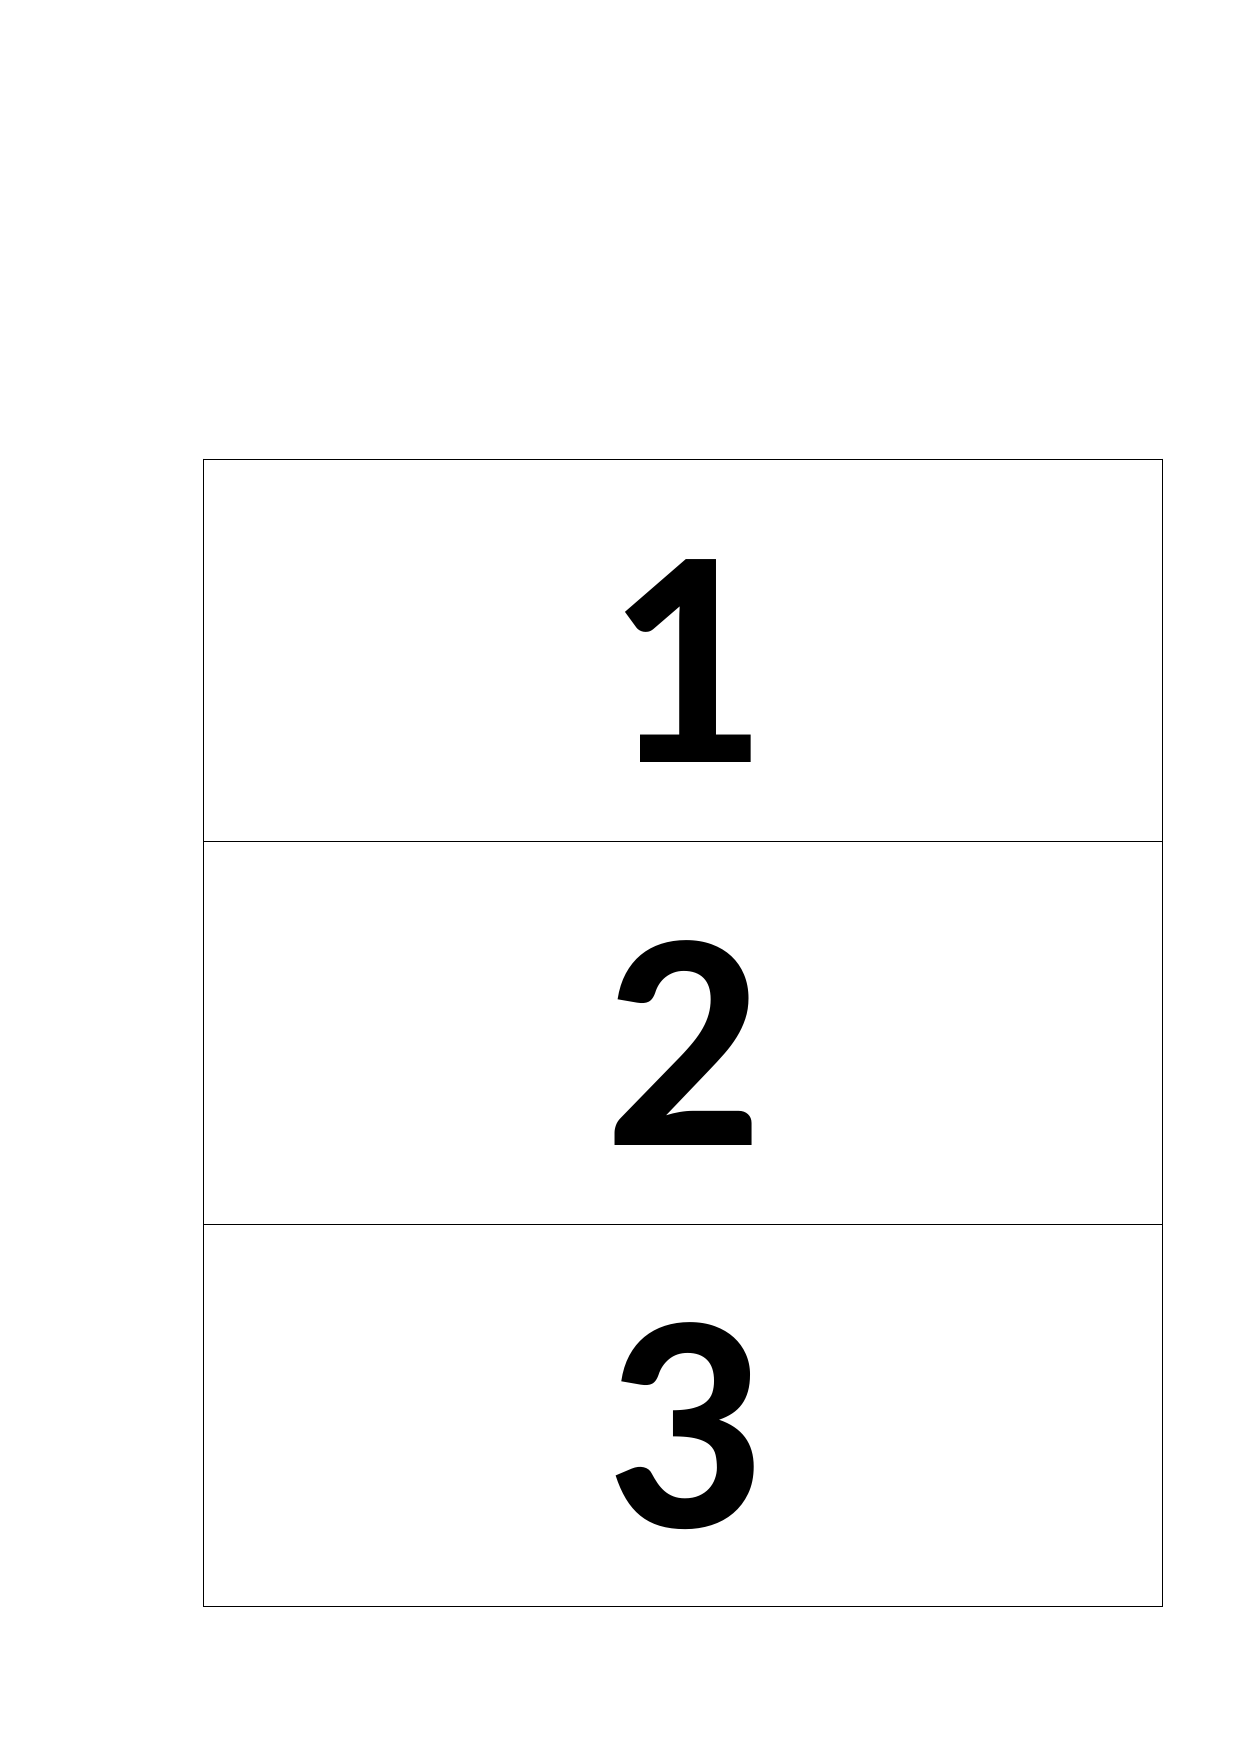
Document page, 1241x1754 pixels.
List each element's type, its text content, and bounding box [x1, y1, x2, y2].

table_header 1 [204, 460, 1162, 841]
table_cell 2 [204, 842, 1162, 1223]
table_cell 3 [204, 1225, 1162, 1606]
